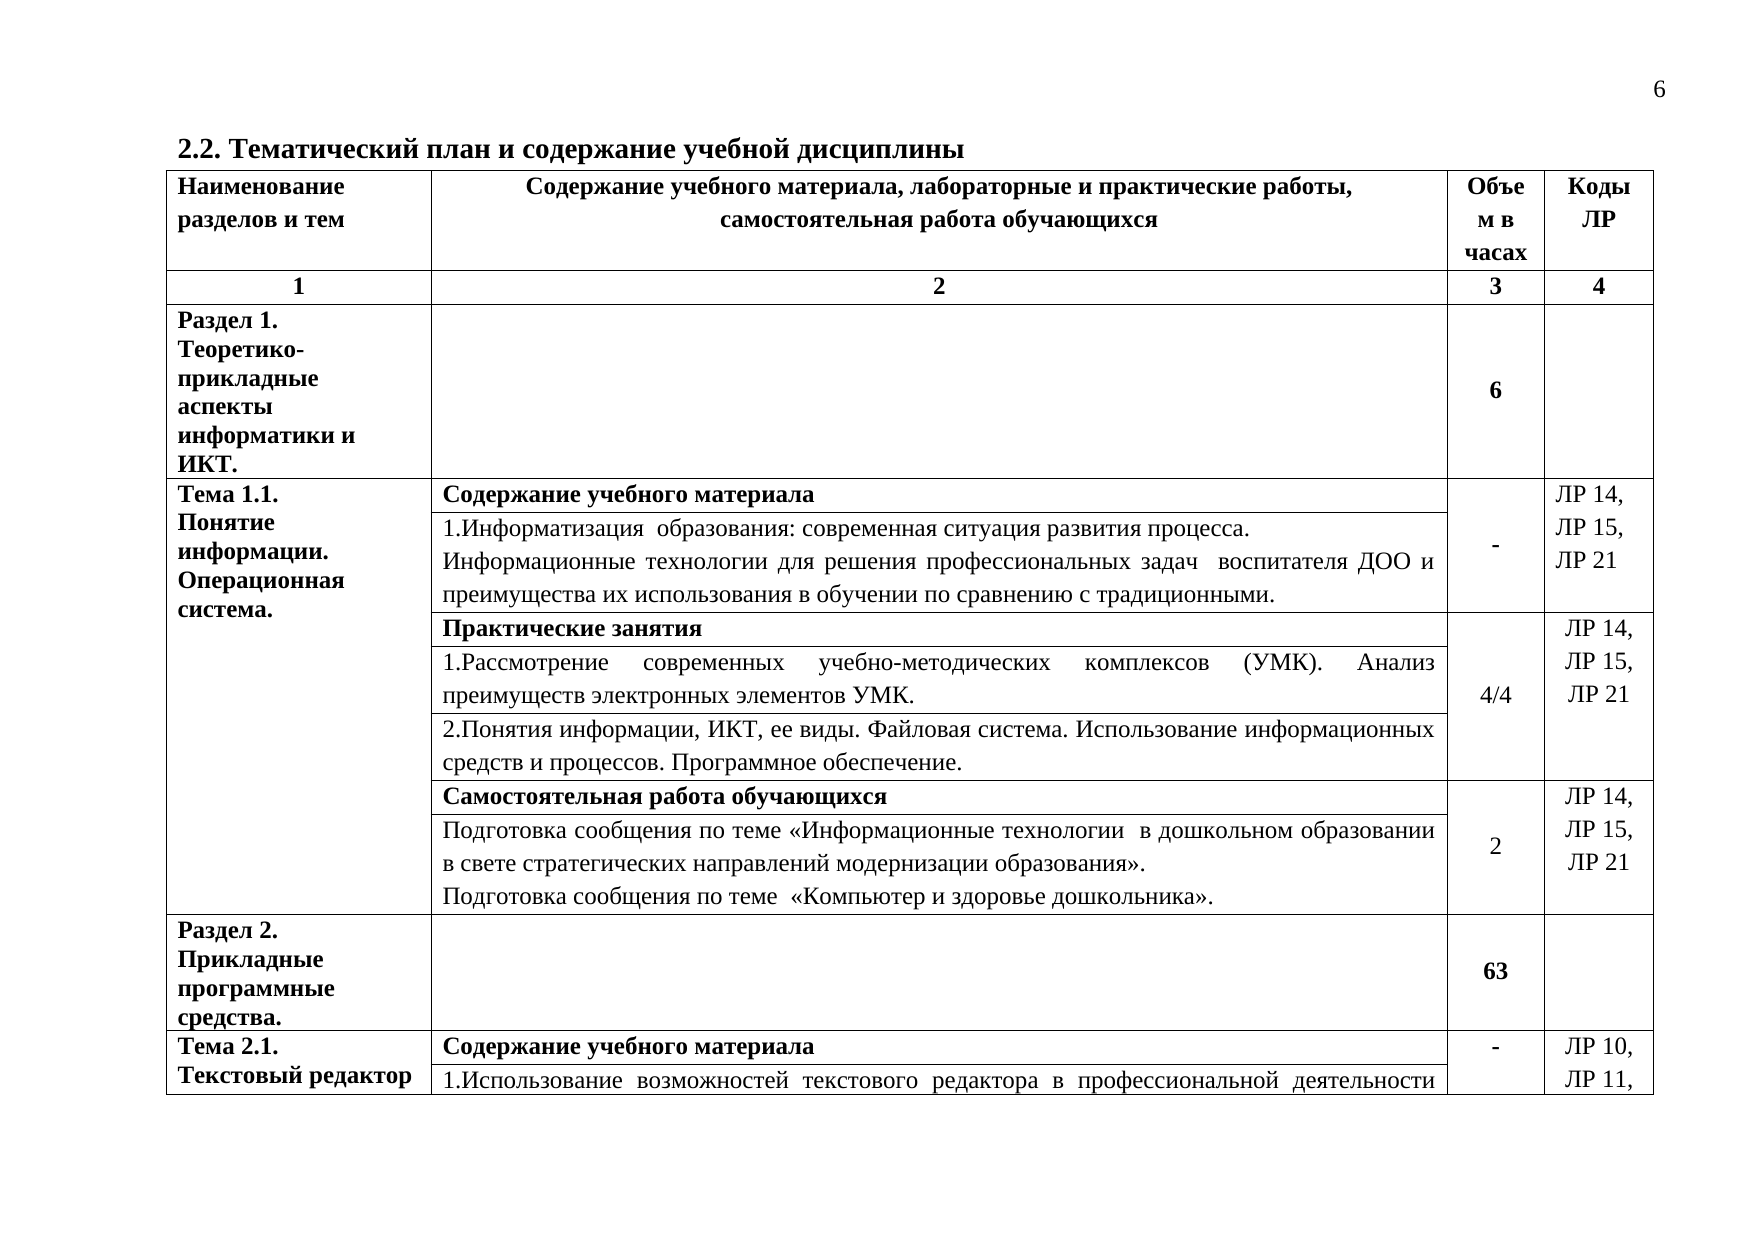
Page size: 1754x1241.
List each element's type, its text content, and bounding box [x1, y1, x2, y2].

table_cell Содержание учебного материала [432, 479, 1447, 512]
table_cell Раздел 2. Прикладные программные средства. [167, 915, 431, 1030]
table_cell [432, 1065, 1447, 1094]
table_cell 1 [167, 271, 431, 304]
table_cell [1545, 915, 1653, 1030]
table_cell 1.Информатизация образования: современная ситуация развития процесса. Информационные технологии для решения профессиональных задач воспитателя ДОО и преимущества их использования в обучении по сравнению с традиционными. [432, 513, 1447, 612]
table_cell [432, 305, 1447, 478]
table_cell Раздел 1. Теоретико-прикладные аспекты информатики и ИКТ. [167, 305, 431, 478]
table_cell 2 [432, 271, 1447, 304]
table_cell ЛР 14, ЛР 15, ЛР 21 [1545, 479, 1653, 612]
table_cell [1545, 1031, 1653, 1094]
table_cell Подготовка сообщения по теме «Информационные технологии в дошкольном образовании в свете стратегических направлений модернизации образования». Подготовка сообщения по теме «Компьютер и здоровье дошкольника». [432, 815, 1447, 914]
table_cell Тема 1.1. Понятие информации. Операционная система. [167, 479, 431, 914]
table_header Наименование разделов и тем [167, 171, 431, 270]
text 2.2. Тематический план и содержание учебной дисциплины [177, 131, 1665, 165]
table_cell Содержание учебного материала [432, 1031, 1447, 1064]
table_cell 4/4 [1448, 613, 1544, 780]
table_cell [432, 915, 1447, 1030]
table_header Содержание учебного материала, лабораторные и практические работы, самостоятельная работа обучающихся [432, 171, 1447, 270]
table_cell Самостоятельная работа обучающихся [432, 781, 1447, 814]
table_cell - [1448, 1031, 1544, 1094]
table_cell Тема 2.1. Текстовый редактор [167, 1031, 431, 1094]
table_cell 2 [1448, 781, 1544, 914]
table_cell 1.Рассмотрение современных учебно-методических комплексов (УМК). Анализ преимуществ электронных элементов УМК. [432, 647, 1447, 713]
table_cell 3 [1448, 271, 1544, 304]
table_cell ЛР 14, ЛР 15, ЛР 21 [1545, 613, 1653, 780]
table_cell 63 [1448, 915, 1544, 1030]
table_cell - [1448, 479, 1544, 612]
table_cell [1545, 305, 1653, 478]
table_header Объем в часах [1448, 171, 1544, 270]
table_cell Практические занятия [432, 613, 1447, 646]
table_cell ЛР 14, ЛР 15, ЛР 21 [1545, 781, 1653, 914]
table_cell 2.Понятия информации, ИКТ, ее виды. Файловая система. Использование информационных средств и процессов. Программное обеспечение. [432, 714, 1447, 780]
table_cell 4 [1545, 271, 1653, 304]
table_header Коды ЛР [1545, 171, 1653, 270]
table_cell 6 [1448, 305, 1544, 478]
